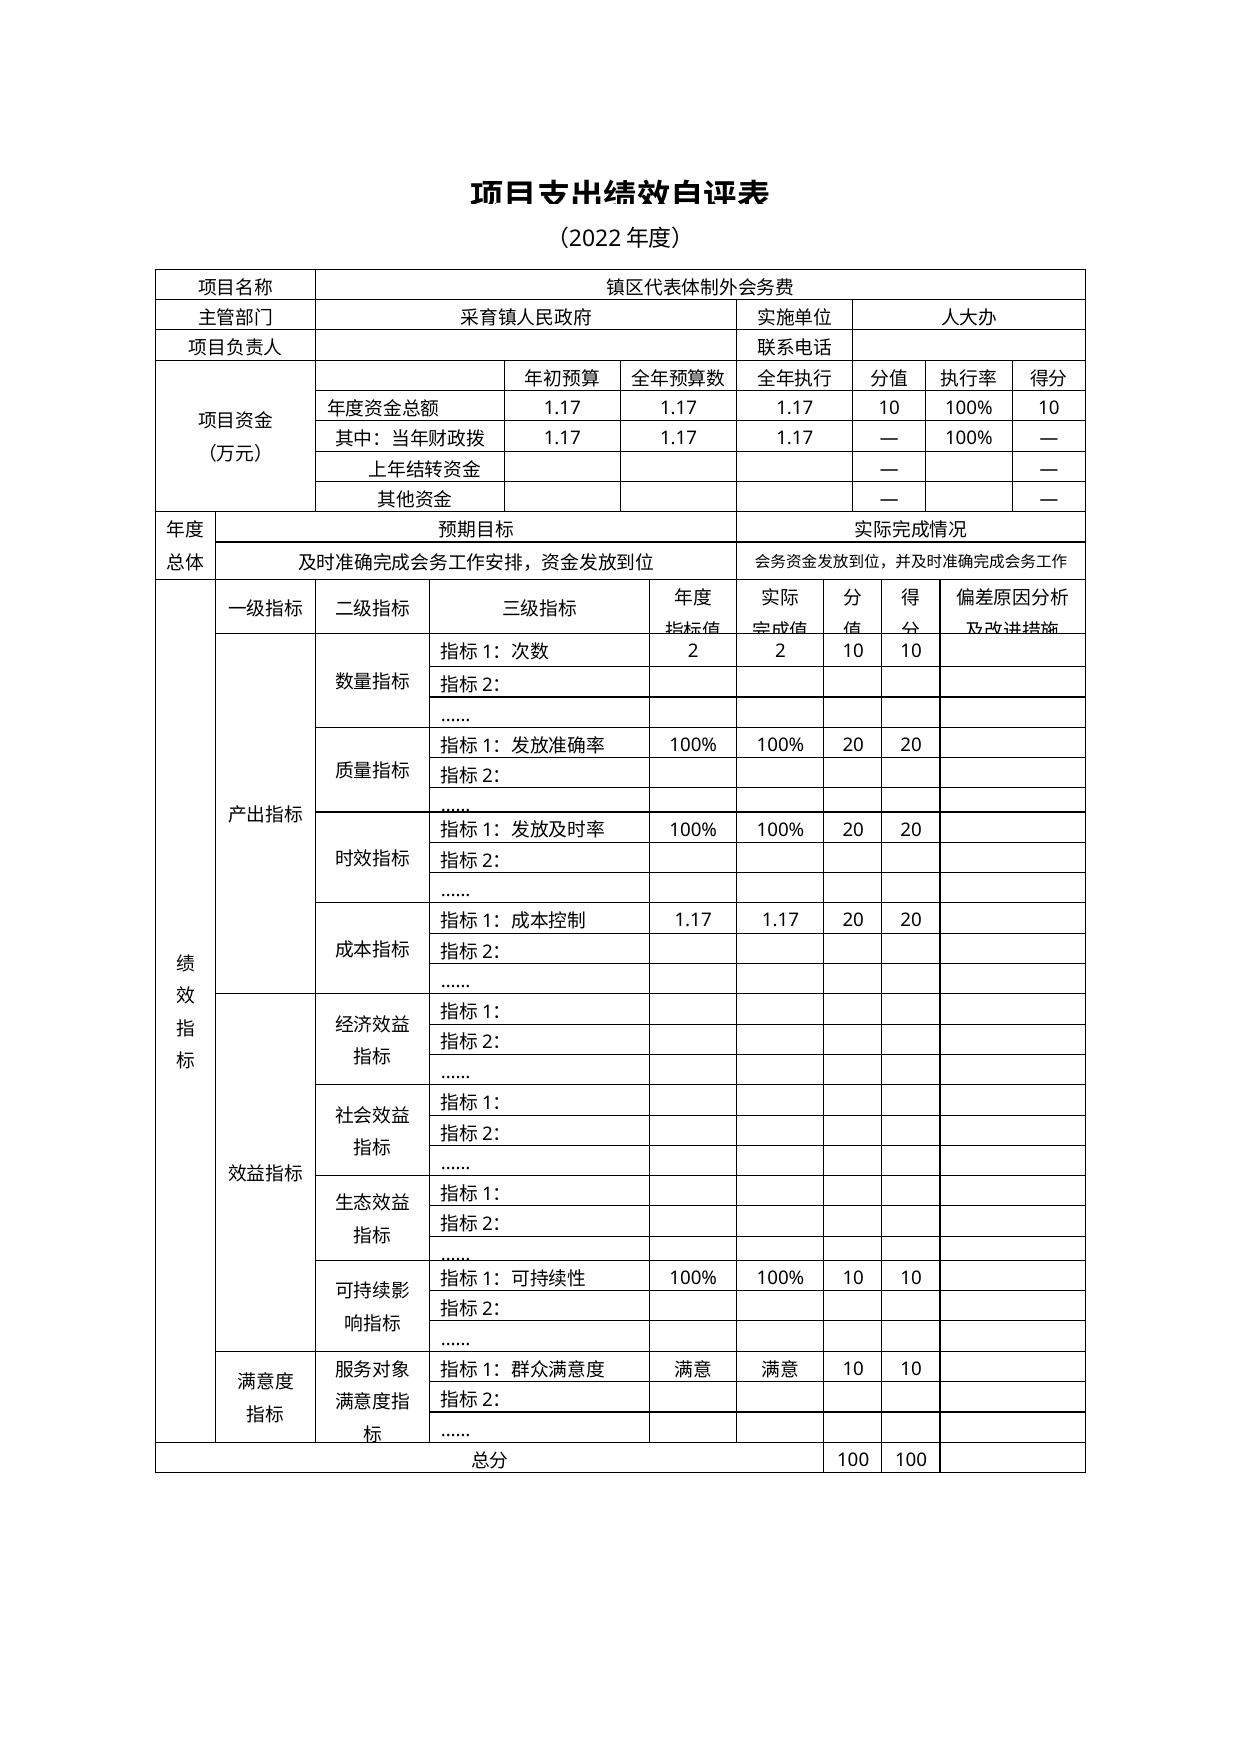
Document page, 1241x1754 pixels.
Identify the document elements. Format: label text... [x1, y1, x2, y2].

table_cell [650, 1413, 736, 1442]
table_cell [650, 698, 736, 727]
table_cell …… [430, 698, 649, 727]
table_cell [941, 1261, 1085, 1290]
table_cell [824, 843, 881, 872]
table_cell 采育镇人民政府 [316, 300, 736, 329]
table_cell 指标1：成本控制 [430, 903, 649, 933]
table_cell 联系电话 [737, 330, 852, 359]
table_cell …… [430, 788, 649, 811]
table_cell 项目名称 [156, 270, 315, 299]
table_cell [941, 1055, 1085, 1084]
table_cell 项目资金 （万元） [156, 361, 315, 511]
table_cell 满意 [737, 1352, 823, 1381]
table_cell [650, 964, 736, 993]
table_cell [737, 1116, 823, 1145]
table_cell [824, 1146, 881, 1175]
table_cell [941, 1382, 1085, 1411]
table_cell [650, 667, 736, 696]
table_cell [882, 1176, 939, 1205]
table_cell — [1013, 452, 1085, 481]
table_cell [882, 1291, 939, 1320]
table_cell 100 [824, 1443, 881, 1472]
table_cell [941, 1291, 1085, 1320]
table_cell [824, 758, 881, 787]
table_cell 效益指标 [216, 994, 315, 1351]
table_cell 及时准确完成会务工作安排，资金发放到位 [216, 543, 736, 579]
table_cell [650, 994, 736, 1023]
table_cell 其中：当年财政拨款 [316, 421, 504, 451]
table_cell [941, 1025, 1085, 1054]
table_cell 人大办 [853, 300, 1085, 329]
table_cell 主管部门 [156, 300, 315, 329]
table_cell 指标1： [430, 1085, 649, 1114]
table_cell 1.17 [737, 903, 823, 933]
table_cell 年度 指标值 [650, 580, 736, 633]
table_cell [882, 964, 939, 993]
table_cell 2 [650, 634, 736, 666]
table_cell [941, 873, 1085, 902]
table_cell 1.17 [621, 421, 736, 451]
table_cell [650, 1116, 736, 1145]
table_cell [737, 482, 852, 511]
table_cell 20 [882, 813, 939, 842]
table_cell [737, 843, 823, 872]
table_cell [941, 728, 1085, 757]
table_cell [824, 934, 881, 963]
table_cell [882, 1382, 939, 1411]
table_cell [824, 1206, 881, 1236]
table_cell [941, 1176, 1085, 1205]
table_cell [737, 964, 823, 993]
table_cell 分值 [853, 361, 925, 390]
table_cell [882, 873, 939, 902]
table_cell [882, 1206, 939, 1236]
table_cell …… [430, 1146, 649, 1175]
table_cell [941, 1352, 1085, 1381]
table_cell [650, 1055, 736, 1084]
table_cell 20 [882, 903, 939, 933]
table_cell 会务资金发放到位，并及时准确完成会务工作 [737, 543, 1085, 579]
table_cell [882, 1413, 939, 1442]
table_cell [882, 1055, 939, 1084]
table_cell 指标1：可持续性 [430, 1261, 649, 1290]
table_cell 1.17 [650, 903, 736, 933]
table_cell 100% [650, 813, 736, 842]
table_cell 社会效益 指标 [316, 1085, 429, 1175]
table_cell 10 [882, 1261, 939, 1290]
table_cell [941, 1085, 1085, 1114]
table_cell 10 [824, 1352, 881, 1381]
table_cell [650, 1085, 736, 1114]
table_cell 得分 [882, 580, 939, 633]
table_cell 成本指标 [316, 903, 429, 993]
table_cell [650, 873, 736, 902]
table_cell [941, 903, 1085, 933]
table_cell [650, 1025, 736, 1054]
table_cell [316, 330, 736, 359]
table_cell [882, 788, 939, 811]
table_cell [824, 1321, 881, 1351]
table_cell [737, 1291, 823, 1320]
table_cell [941, 758, 1085, 787]
table_header 项目支出绩效自评表 [155, 162, 1085, 204]
table_cell 指标1：群众满意度 [430, 1352, 649, 1381]
table_cell 10 [824, 1261, 881, 1290]
table_cell 满意度 指标 [216, 1352, 315, 1442]
table_cell [737, 758, 823, 787]
table_cell 指标2： [430, 934, 649, 963]
table_cell 质量指标 [316, 728, 429, 811]
table_cell [650, 843, 736, 872]
table_cell 项目负责人 [156, 330, 315, 359]
table_cell [737, 1321, 823, 1351]
table_cell [621, 452, 736, 481]
table_cell [650, 1321, 736, 1351]
table_cell [650, 1146, 736, 1175]
table_cell [882, 1321, 939, 1351]
table_cell 指标1：发放准确率 [430, 728, 649, 757]
table_cell 指标1： [430, 994, 649, 1023]
table_cell 预期目标 [216, 512, 736, 541]
table_cell [941, 1237, 1085, 1260]
table_cell [824, 1176, 881, 1205]
table_cell 10 [853, 391, 925, 420]
table_cell 20 [882, 728, 939, 757]
table_cell 总分 [156, 1443, 823, 1472]
table_cell [824, 788, 881, 811]
table_cell — [1013, 421, 1085, 451]
table_cell [882, 1237, 939, 1260]
table_cell — [853, 482, 925, 511]
table_cell [824, 994, 881, 1023]
table_cell 100% [650, 1261, 736, 1290]
table_cell [650, 788, 736, 811]
table_cell [824, 1413, 881, 1442]
table_cell [737, 1237, 823, 1260]
table_cell 年初预算数 [505, 361, 620, 390]
table_cell 1.17 [737, 391, 852, 420]
table_cell 指标2： [430, 1206, 649, 1236]
table_cell [941, 1116, 1085, 1145]
table_cell [853, 330, 1085, 359]
table_cell 执行率 [926, 361, 1012, 390]
table_cell 上年结转资金 [316, 452, 504, 481]
table_cell [941, 1413, 1085, 1442]
table_cell 100% [926, 421, 1012, 451]
table_cell [882, 843, 939, 872]
table_cell 2 [737, 634, 823, 666]
table_cell 二级指标 [316, 580, 429, 633]
table_cell 分值 [824, 580, 881, 633]
table_cell 三级指标 [430, 580, 649, 633]
table_cell 指标2： [430, 1382, 649, 1411]
table_cell [824, 1025, 881, 1054]
table_cell [941, 634, 1085, 666]
table_cell [941, 934, 1085, 963]
table_cell [882, 1146, 939, 1175]
table_cell [505, 482, 620, 511]
table_cell 生态效益 指标 [316, 1176, 429, 1260]
table_cell — [853, 421, 925, 451]
table_cell 1.17 [505, 421, 620, 451]
table_cell [941, 1206, 1085, 1236]
table_cell [824, 1116, 881, 1145]
table_cell 指标2： [430, 843, 649, 872]
table_cell 指标2： [430, 758, 649, 787]
table_cell 全年预算数 [621, 361, 736, 390]
table_cell 100% [737, 728, 823, 757]
table_cell [824, 1085, 881, 1114]
table_cell 年度总体目标 [156, 512, 215, 579]
table_cell 一级指标 [216, 580, 315, 633]
table_cell 20 [824, 813, 881, 842]
table_cell [882, 1085, 939, 1114]
table_cell 10 [882, 1352, 939, 1381]
table_cell 服务对象满意度指标 [316, 1352, 429, 1442]
table_cell 指标2： [430, 1291, 649, 1320]
table_cell （2022年度） [155, 204, 1085, 269]
table_cell [882, 934, 939, 963]
table_cell [824, 698, 881, 727]
table_cell [824, 1382, 881, 1411]
table_cell 100 [882, 1443, 939, 1472]
table_cell [737, 934, 823, 963]
table_cell [737, 788, 823, 811]
table_cell 指标2： [430, 667, 649, 696]
table_cell 产出指标 [216, 634, 315, 993]
table_cell [650, 758, 736, 787]
table_cell [650, 1237, 736, 1260]
table_cell 实施单位 [737, 300, 852, 329]
table_cell [737, 994, 823, 1023]
table_cell 偏差原因分析及改进措施 [941, 580, 1085, 633]
table_cell [941, 788, 1085, 811]
table_cell 实际完成情况 [737, 512, 1085, 541]
table_cell 满意 [650, 1352, 736, 1381]
table_cell …… [430, 1237, 649, 1260]
table_cell 时效指标 [316, 813, 429, 902]
table_cell [941, 813, 1085, 842]
table_cell [737, 1085, 823, 1114]
table_cell — [853, 452, 925, 481]
table_cell 经济效益 指标 [316, 994, 429, 1084]
table_cell — [1013, 482, 1085, 511]
table_cell [941, 698, 1085, 727]
table_cell [737, 1055, 823, 1084]
table_cell [941, 964, 1085, 993]
table_cell 指标1： [430, 1176, 649, 1205]
table_cell [882, 667, 939, 696]
table_cell [737, 873, 823, 902]
table_cell 年度资金总额 [316, 391, 504, 420]
table_cell [737, 1206, 823, 1236]
table_cell [941, 667, 1085, 696]
table_cell 10 [1013, 391, 1085, 420]
table_cell 10 [882, 634, 939, 666]
table_cell 100% [926, 391, 1012, 420]
table_cell [737, 698, 823, 727]
table_cell 20 [824, 903, 881, 933]
table_cell [926, 452, 1012, 481]
table_cell [650, 1206, 736, 1236]
table_cell [824, 1237, 881, 1260]
table_cell 全年执行数 [737, 361, 852, 390]
table_cell [941, 843, 1085, 872]
table_cell 10 [824, 634, 881, 666]
table_cell [737, 667, 823, 696]
table_cell 数量指标 [316, 634, 429, 727]
table_cell [737, 1025, 823, 1054]
table_cell [941, 1146, 1085, 1175]
table_cell [824, 873, 881, 902]
table_cell [737, 452, 852, 481]
table_cell [737, 1146, 823, 1175]
table_cell [882, 758, 939, 787]
table_cell [941, 1443, 1085, 1472]
table_cell …… [430, 1413, 649, 1442]
table_cell 指标2： [430, 1116, 649, 1145]
table_cell 绩 效 指 标 [156, 580, 215, 1442]
table_cell 100% [650, 728, 736, 757]
table_cell [316, 361, 504, 390]
table_cell 其他资金 [316, 482, 504, 511]
table_cell [824, 667, 881, 696]
table_cell 得分 [1013, 361, 1085, 390]
table_cell …… [430, 1321, 649, 1351]
table_cell 1.17 [621, 391, 736, 420]
table_cell [882, 1025, 939, 1054]
table_cell [650, 934, 736, 963]
table_cell [824, 1291, 881, 1320]
table_cell 100% [737, 1261, 823, 1290]
table_cell [505, 452, 620, 481]
table_cell 1.17 [737, 421, 852, 451]
table_cell 指标1：发放及时率 [430, 813, 649, 842]
table_cell 实际 完成值 [737, 580, 823, 633]
table_cell [882, 1116, 939, 1145]
table_cell …… [430, 873, 649, 902]
table_cell [824, 1055, 881, 1084]
table_cell 镇区代表体制外会务费 [316, 270, 1085, 299]
table_cell 可持续影响指标 [316, 1261, 429, 1351]
table_cell [926, 482, 1012, 511]
table_cell 指标1：次数 [430, 634, 649, 666]
table_cell 100% [737, 813, 823, 842]
table_cell [737, 1413, 823, 1442]
table_cell …… [430, 1055, 649, 1084]
table_cell …… [430, 964, 649, 993]
table_cell [737, 1382, 823, 1411]
table_cell 指标2： [430, 1025, 649, 1054]
table_cell [650, 1382, 736, 1411]
table_cell [882, 698, 939, 727]
table_cell [737, 1176, 823, 1205]
table_cell [941, 1321, 1085, 1351]
table_cell [824, 964, 881, 993]
table_cell 1.17 [505, 391, 620, 420]
table_cell [621, 482, 736, 511]
table_cell 20 [824, 728, 881, 757]
table_cell [882, 994, 939, 1023]
table_cell [650, 1176, 736, 1205]
table_cell [650, 1291, 736, 1320]
table_cell [941, 994, 1085, 1023]
